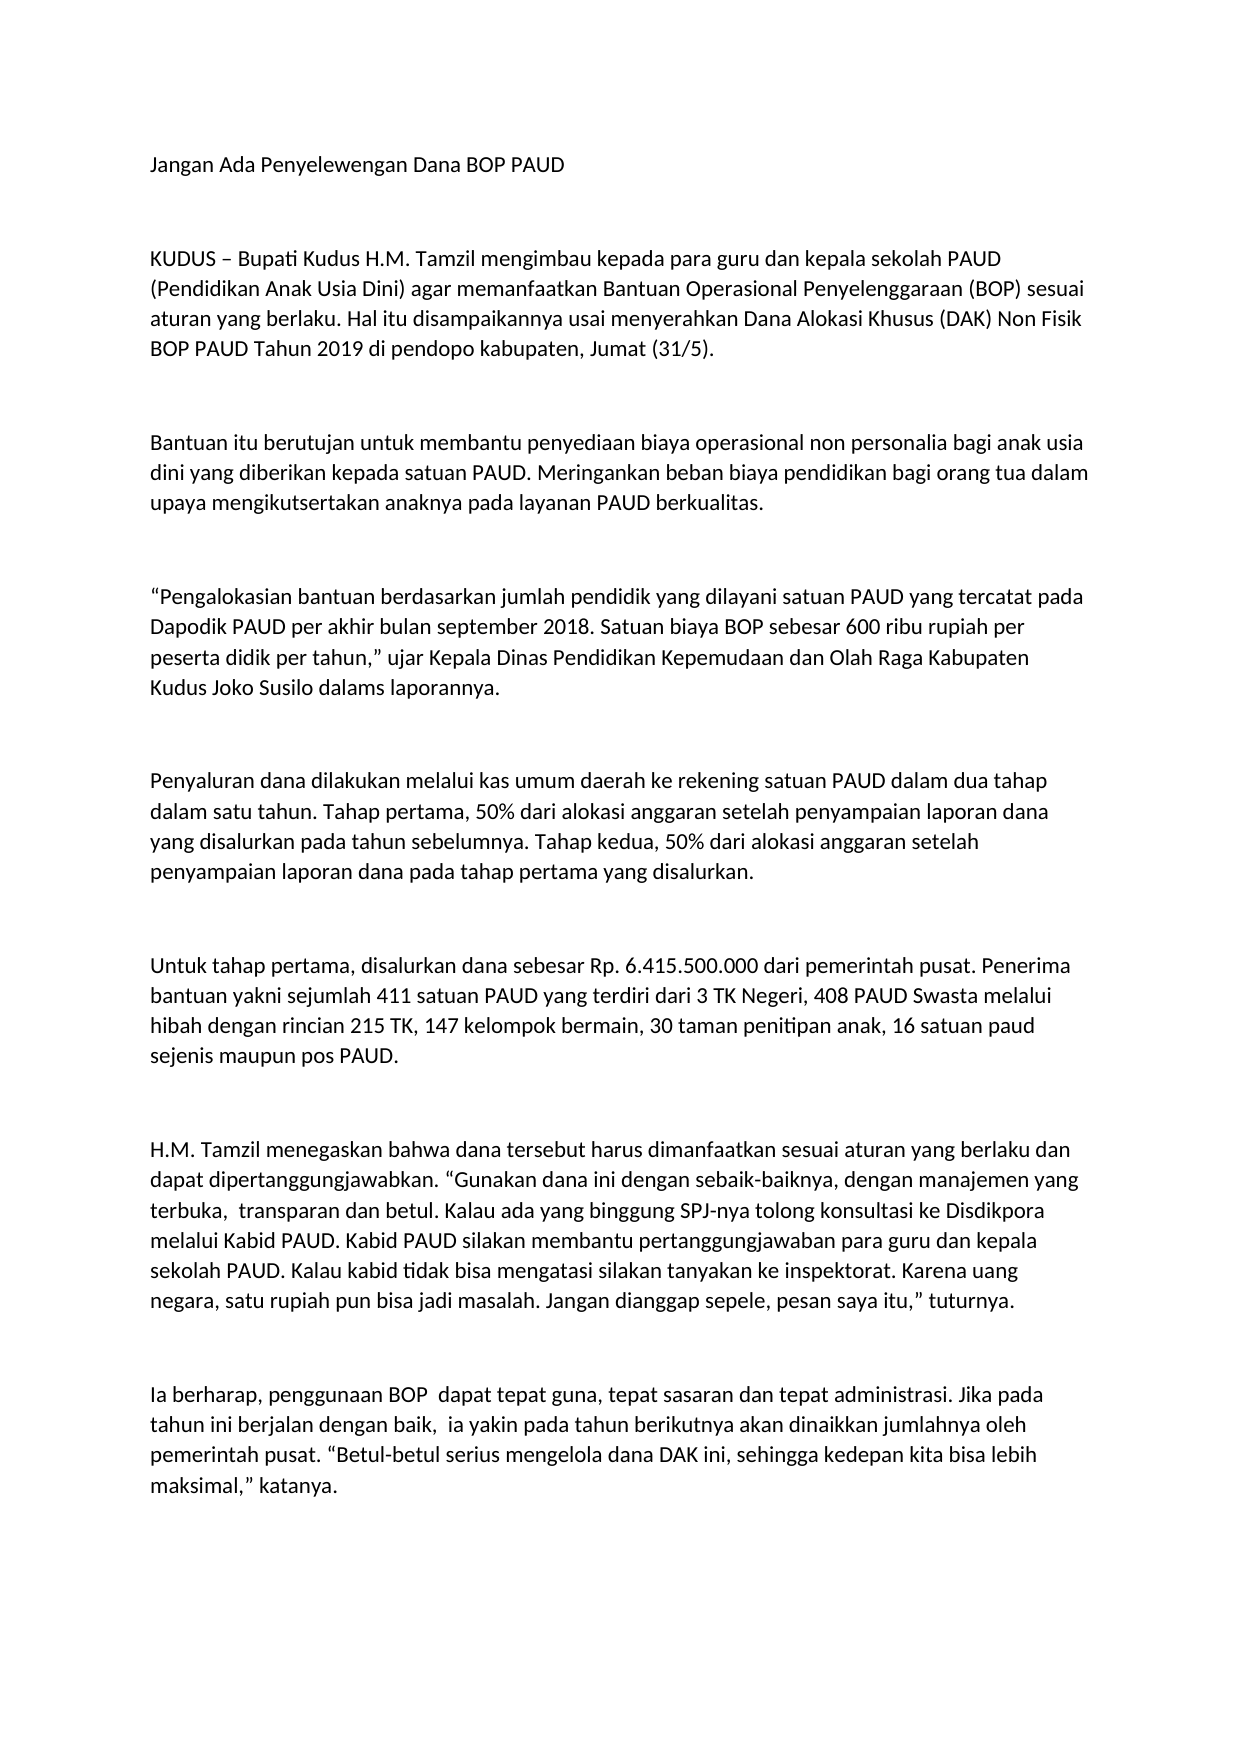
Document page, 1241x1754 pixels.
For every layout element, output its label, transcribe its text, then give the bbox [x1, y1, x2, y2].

text Jangan Ada Penyelewengan Dana BOP PAUD [150, 150, 1090, 178]
text KUDUS – Bupati Kudus H.M. Tamzil mengimbau kepada para guru dan kepala sekolah PAUD (Pendidikan Anak Usia Dini) agar memanfaatkan Bantuan Operasional Penyelenggaraan (BOP) sesuai aturan yang berlaku. Hal itu disampaikannya usai menyerahkan Dana Alokasi Khusus (DAK) Non Fisik BOP PAUD Tahun 2019 di pendopo kabupaten, Jumat (31/5). [150, 244, 1090, 362]
text “Pengalokasian bantuan berdasarkan jumlah pendidik yang dilayani satuan PAUD yang tercatat pada Dapodik PAUD per akhir bulan september 2018. Satuan biaya BOP sebesar 600 ribu rupiah per peserta didik per tahun,” ujar Kepala Dinas Pendidikan Kepemudaan dan Olah Raga Kabupaten Kudus Joko Susilo dalams laporannya. [150, 582, 1090, 701]
text H.M. Tamzil menegaskan bahwa dana tersebut harus dimanfaatkan sesuai aturan yang berlaku dan dapat dipertanggungjawabkan. “Gunakan dana ini dengan sebaik-baiknya, dengan manajemen yang terbuka, transparan dan betul. Kalau ada yang binggung SPJ-nya tolong konsultasi ke Disdikpora melalui Kabid PAUD. Kabid PAUD silakan membantu pertanggungjawaban para guru dan kepala sekolah PAUD. Kalau kabid tidak bisa mengatasi silakan tanyakan ke inspektorat. Karena uang negara, satu rupiah pun bisa jadi masalah. Jangan dianggap sepele, pesan saya itu,” tuturnya. [150, 1135, 1090, 1314]
text Bantuan itu berutujan untuk membantu penyediaan biaya operasional non personalia bagi anak usia dini yang diberikan kepada satuan PAUD. Meringankan beban biaya pendidikan bagi orang tua dalam upaya mengikutsertakan anaknya pada layanan PAUD berkualitas. [150, 428, 1090, 517]
text Penyaluran dana dilakukan melalui kas umum daerah ke rekening satuan PAUD dalam dua tahap dalam satu tahun. Tahap pertama, 50% dari alokasi anggaran setelah penyampaian laporan dana yang disalurkan pada tahun sebelumnya. Tahap kedua, 50% dari alokasi anggaran setelah penyampaian laporan dana pada tahap pertama yang disalurkan. [150, 767, 1090, 885]
text Ia berharap, penggunaan BOP dapat tepat guna, tepat sasaran dan tepat administrasi. Jika pada tahun ini berjalan dengan baik, ia yakin pada tahun berikutnya akan dinaikkan jumlahnya oleh pemerintah pusat. “Betul-betul serius mengelola dana DAK ini, sehingga kedepan kita bisa lebih maksimal,” katanya. [150, 1380, 1090, 1499]
text Untuk tahap pertama, disalurkan dana sebesar Rp. 6.415.500.000 dari pemerintah pusat. Penerima bantuan yakni sejumlah 411 satuan PAUD yang terdiri dari 3 TK Negeri, 408 PAUD Swasta melalui hibah dengan rincian 215 TK, 147 kelompok bermain, 30 taman penitipan anak, 16 satuan paud sejenis maupun pos PAUD. [150, 951, 1090, 1070]
